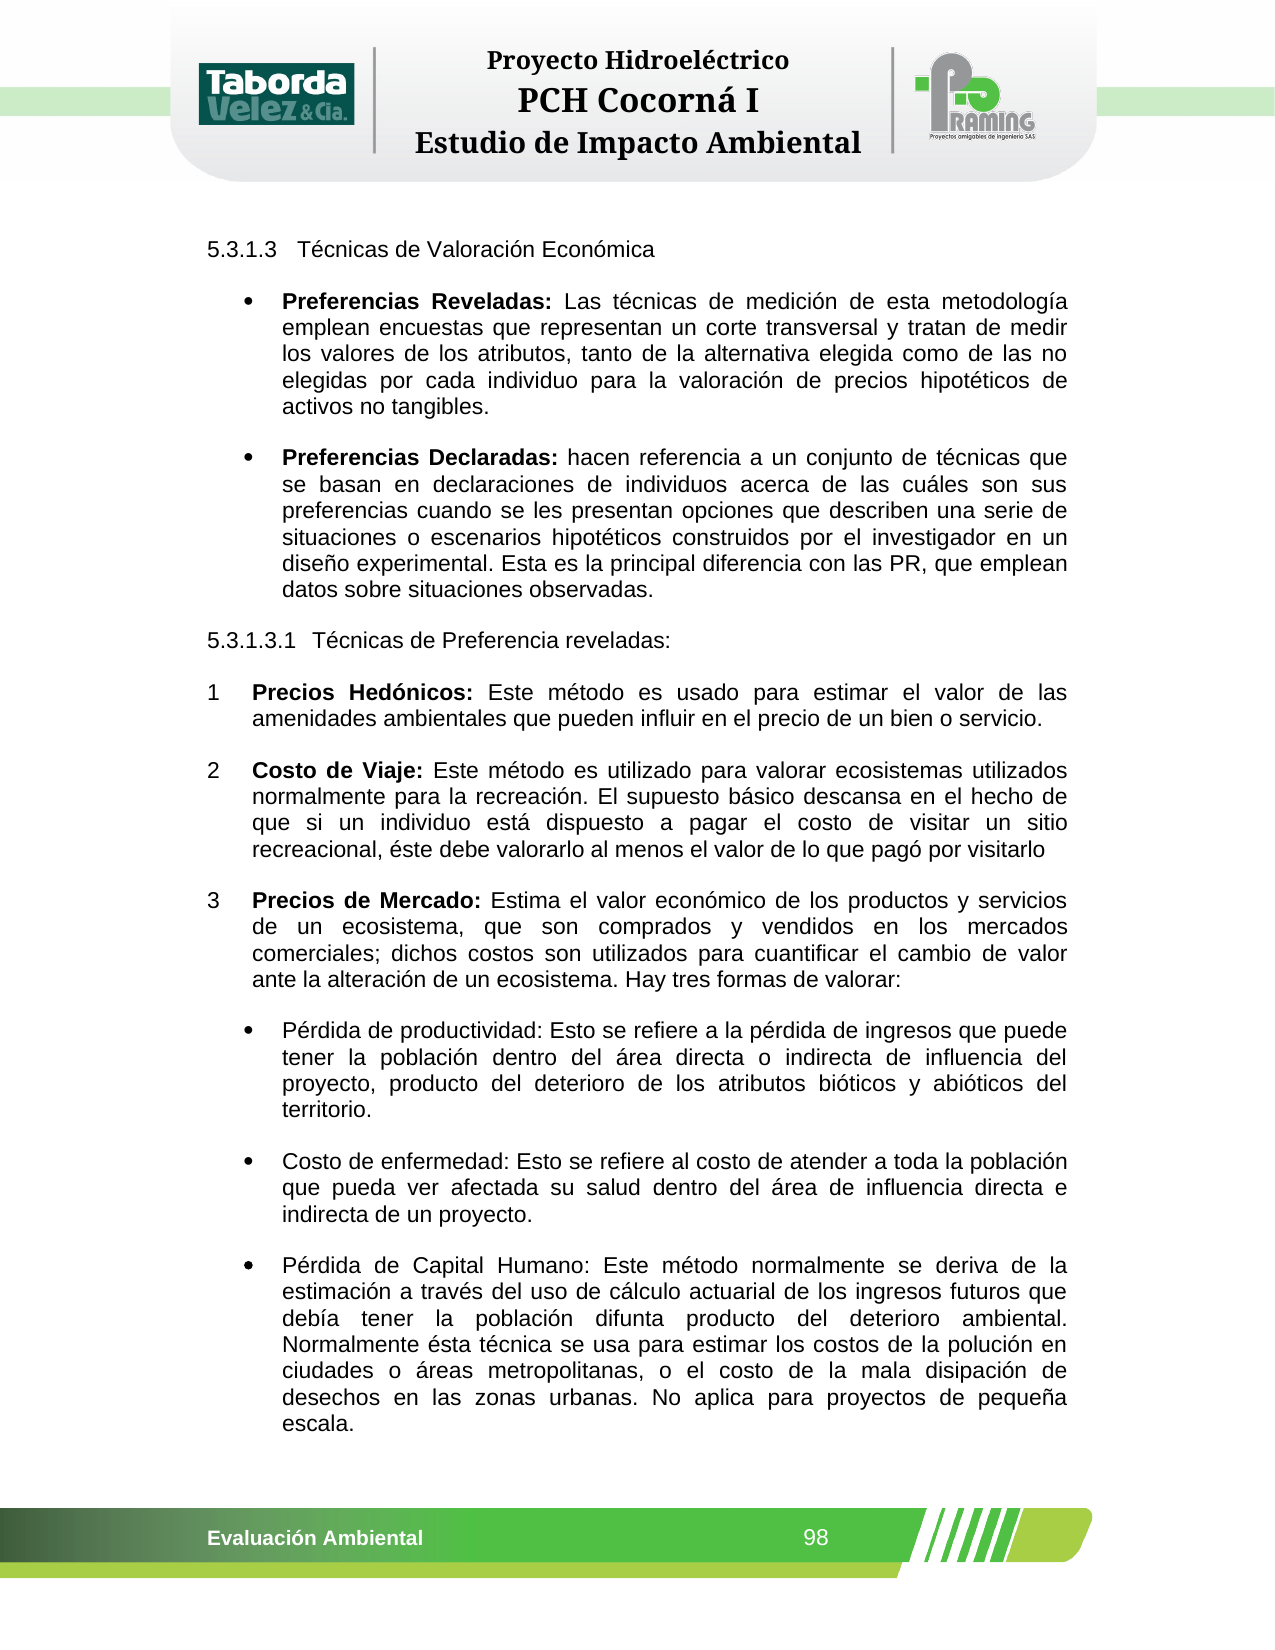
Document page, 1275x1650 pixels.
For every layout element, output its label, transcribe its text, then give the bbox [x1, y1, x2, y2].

list Preferencias Reveladas: Las técnicas de medición de esta metodología emplean encuestas que representan un corte transversal y tratan de medir los valores de los atributos, tanto de la alternativa elegida como de las no elegidas por cada individuo para la valoración de precios hipotéticos de activos no tangibles. [244, 288, 1068, 419]
list Preferencias Declaradas: hacen referencia a un conjunto de técnicas que se basan en declaraciones de individuos acerca de las cuáles son sus preferencias cuando se les presentan opciones que describen una serie de situaciones o escenarios hipotéticos construidos por el investigador en un diseño experimental. Esta es la principal diferencia con las PR, que emplean datos sobre situaciones observadas. [244, 444, 1068, 602]
picture [0, 1, 1275, 182]
picture [0, 1508, 1139, 1579]
list Pérdida de Capital Humano: Este método normalmente se deriva de la estimación a través del uso de cálculo actuarial de los ingresos futuros que debía tener la población difunta producto del deterioro ambiental. Normalmente ésta técnica se usa para estimar los costos de la polución en ciudades o áreas metropolitanas, o el costo de la mala disipación de desechos en las zonas urbanas. No aplica para proyectos de pequeña escala. [244, 1252, 1068, 1436]
subtitle Técnicas de Preferencia reveladas: [207, 627, 1068, 654]
list Pérdida de productividad: Esto se refiere a la pérdida de ingresos que puede tener la población dentro del área directa o indirecta de influencia del proyecto, producto del deterioro de los atributos bióticos y abióticos del territorio. [244, 1017, 1068, 1123]
list Costo de Viaje: Este método es utilizado para valorar ecosistemas utilizados normalmente para la recreación. El supuesto básico descansa en el hecho de que si un individuo está dispuesto a pagar el costo de visitar un sitio recreacional, éste debe valorarlo al menos el valor de lo que pagó por visitarlo [207, 757, 1068, 862]
list Precios Hedónicos: Este método es usado para estimar el valor de las amenidades ambientales que pueden influir en el precio de un bien o servicio. [207, 679, 1068, 732]
list Precios de Mercado: Estima el valor económico de los productos y servicios de un ecosistema, que son comprados y vendidos en los mercados comerciales; dichos costos son utilizados para cuantificar el cambio de valor ante la alteración de un ecosistema. Hay tres formas de valorar: [207, 887, 1068, 992]
subtitle Técnicas de Valoración Económica [207, 236, 1068, 263]
list Costo de enfermedad: Esto se refiere al costo de atender a toda la población que pueda ver afectada su salud dentro del área de influencia directa e indirecta de un proyecto. [244, 1148, 1068, 1227]
